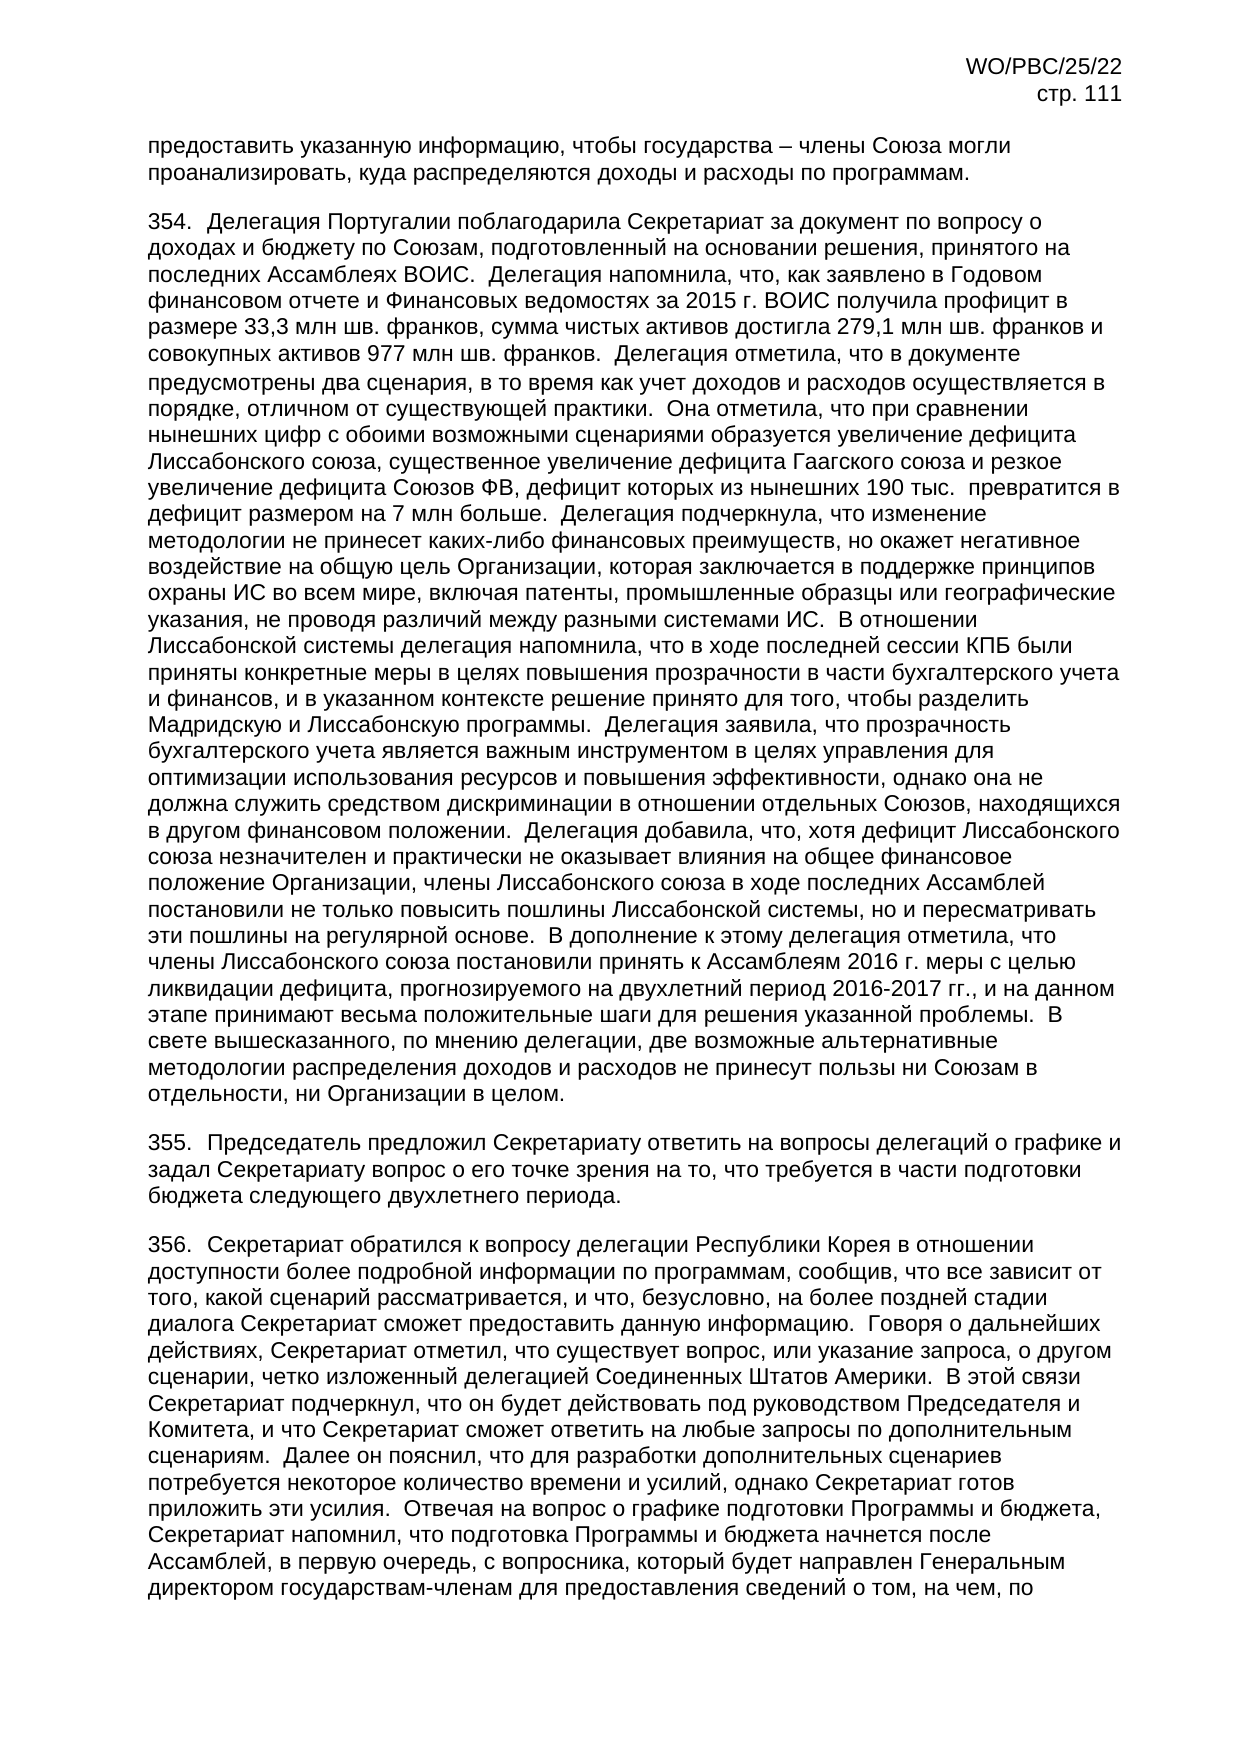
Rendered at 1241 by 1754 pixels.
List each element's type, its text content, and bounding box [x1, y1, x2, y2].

text Председатель предложил Секретариату ответить на вопросы делегаций о графике и задал Секретариату вопрос о его точке зрения на то, что требуется в части подготовки бюджета следующего двухлетнего периода. [148, 1129, 1122, 1208]
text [148, 1231, 1122, 1600]
text Делегация Португалии поблагодарила Секретариат за документ по вопросу о доходах и бюджету по Союзам, подготовленный на основании решения, принятого на последних Ассамблеях ВОИС. Делегация напомнила, что, как заявлено в Годовом финансовом отчете и Финансовых ведомостях за 2015 г. ВОИС получила профицит в размере 33,3 млн шв. франков, сумма чистых активов достигла 279,1 млн шв. франков и совокупных активов 977 млн шв. франков. Делегация отметила, что в документе предусмотрены два сценария, в то время как учет доходов и расходов осуществляется в порядке, отличном от существующей практики. Она отметила, что при сравнении нынешних цифр с обоими возможными сценариями образуется увеличение дефицита Лиссабонского союза, существенное увеличение дефицита Гаагского союза и резкое увеличение дефицита Союзов ФВ, дефицит которых из нынешних 190 тыс. превратится в дефицит размером на 7 млн больше. Делегация подчеркнула, что изменение методологии не принесет каких-либо финансовых преимуществ, но окажет негативное воздействие на общую цель Организации, которая заключается в поддержке принципов охраны ИС во всем мире, включая патенты, промышленные образцы или географические указания, не проводя различий между разными системами ИС. В отношении Лиссабонской системы делегация напомнила, что в ходе последней сессии КПБ были приняты конкретные меры в целях повышения прозрачности в части бухгалтерского учета и финансов, и в указанном контексте решение принято для того, чтобы разделить Мадридскую и Лиссабонскую программы. Делегация заявила, что прозрачность бухгалтерского учета является важным инструментом в целях управления для оптимизации использования ресурсов и повышения эффективности, однако она не должна служить средством дискриминации в отношении отдельных Союзов, находящихся в другом финансовом положении. Делегация добавила, что, хотя дефицит Лиссабонского союза незначителен и практически не оказывает влияния на общее финансовое положение Организации, члены Лиссабонского союза в ходе последних Ассамблей постановили не только повысить пошлины Лиссабонской системы, но и пересматривать эти пошлины на регулярной основе. В дополнение к этому делегация отметила, что члены Лиссабонского союза постановили принять к Ассамблеям 2016 г. меры с целью ликвидации дефицита, прогнозируемого на двухлетний период 2016-2017 гг., и на данном этапе принимают весьма положительные шаги для решения указанной проблемы. В свете вышесказанного, по мнению делегации, две возможные альтернативные методологии распределения доходов и расходов не принесут пользы ни Союзам в отдельности, ни Организации в целом. [148, 208, 1122, 1106]
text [148, 132, 1122, 185]
